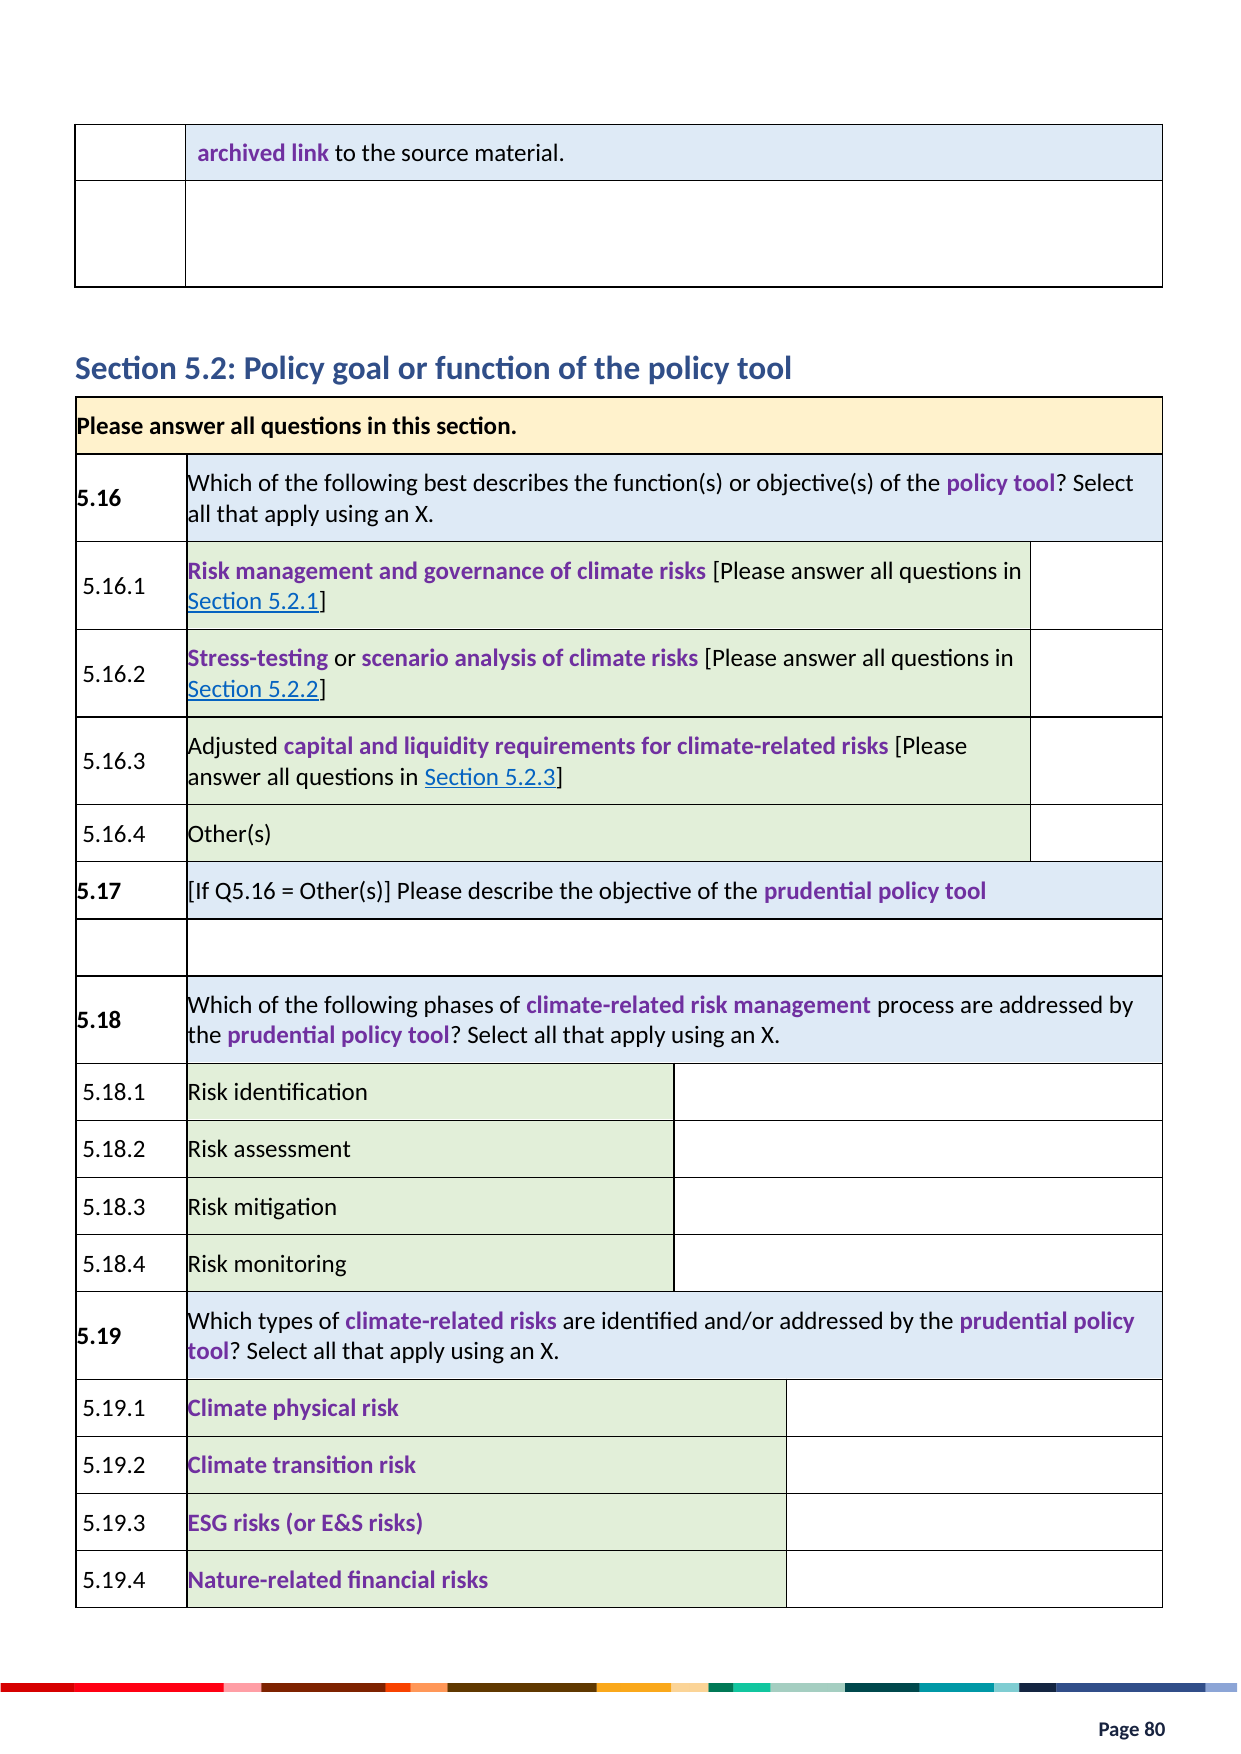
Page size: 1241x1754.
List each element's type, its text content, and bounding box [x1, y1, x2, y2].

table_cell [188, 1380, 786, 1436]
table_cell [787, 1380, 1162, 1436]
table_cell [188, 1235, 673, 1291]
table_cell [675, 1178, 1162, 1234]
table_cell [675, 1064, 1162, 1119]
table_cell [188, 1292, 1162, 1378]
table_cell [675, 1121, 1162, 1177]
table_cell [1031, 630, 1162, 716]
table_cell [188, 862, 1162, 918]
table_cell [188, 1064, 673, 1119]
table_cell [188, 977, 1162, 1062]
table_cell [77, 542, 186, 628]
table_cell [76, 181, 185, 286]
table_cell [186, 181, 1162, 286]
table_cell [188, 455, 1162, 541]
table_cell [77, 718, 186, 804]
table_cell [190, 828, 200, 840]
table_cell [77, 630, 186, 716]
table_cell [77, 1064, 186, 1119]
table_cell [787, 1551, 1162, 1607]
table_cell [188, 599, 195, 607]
subtitle Section 5.2: Policy goal or function of the policy tool [75, 347, 1165, 388]
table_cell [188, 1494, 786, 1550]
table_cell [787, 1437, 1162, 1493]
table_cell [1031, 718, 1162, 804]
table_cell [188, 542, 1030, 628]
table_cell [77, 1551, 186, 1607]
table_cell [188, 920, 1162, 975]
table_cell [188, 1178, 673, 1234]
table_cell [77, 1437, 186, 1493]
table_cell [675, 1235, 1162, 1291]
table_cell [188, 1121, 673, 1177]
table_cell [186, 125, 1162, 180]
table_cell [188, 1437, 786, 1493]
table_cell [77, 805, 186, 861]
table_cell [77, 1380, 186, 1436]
picture [0, 1683, 1236, 1692]
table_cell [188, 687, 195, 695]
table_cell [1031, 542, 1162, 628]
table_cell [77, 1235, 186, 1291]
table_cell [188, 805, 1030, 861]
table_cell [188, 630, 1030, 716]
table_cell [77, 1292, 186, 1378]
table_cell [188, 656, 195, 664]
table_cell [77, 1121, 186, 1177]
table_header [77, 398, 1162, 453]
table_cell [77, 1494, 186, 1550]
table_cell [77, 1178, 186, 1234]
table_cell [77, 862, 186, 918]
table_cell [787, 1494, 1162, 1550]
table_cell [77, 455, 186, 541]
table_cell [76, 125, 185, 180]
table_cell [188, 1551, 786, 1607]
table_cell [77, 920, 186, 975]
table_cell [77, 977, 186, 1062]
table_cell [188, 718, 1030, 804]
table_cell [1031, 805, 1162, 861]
